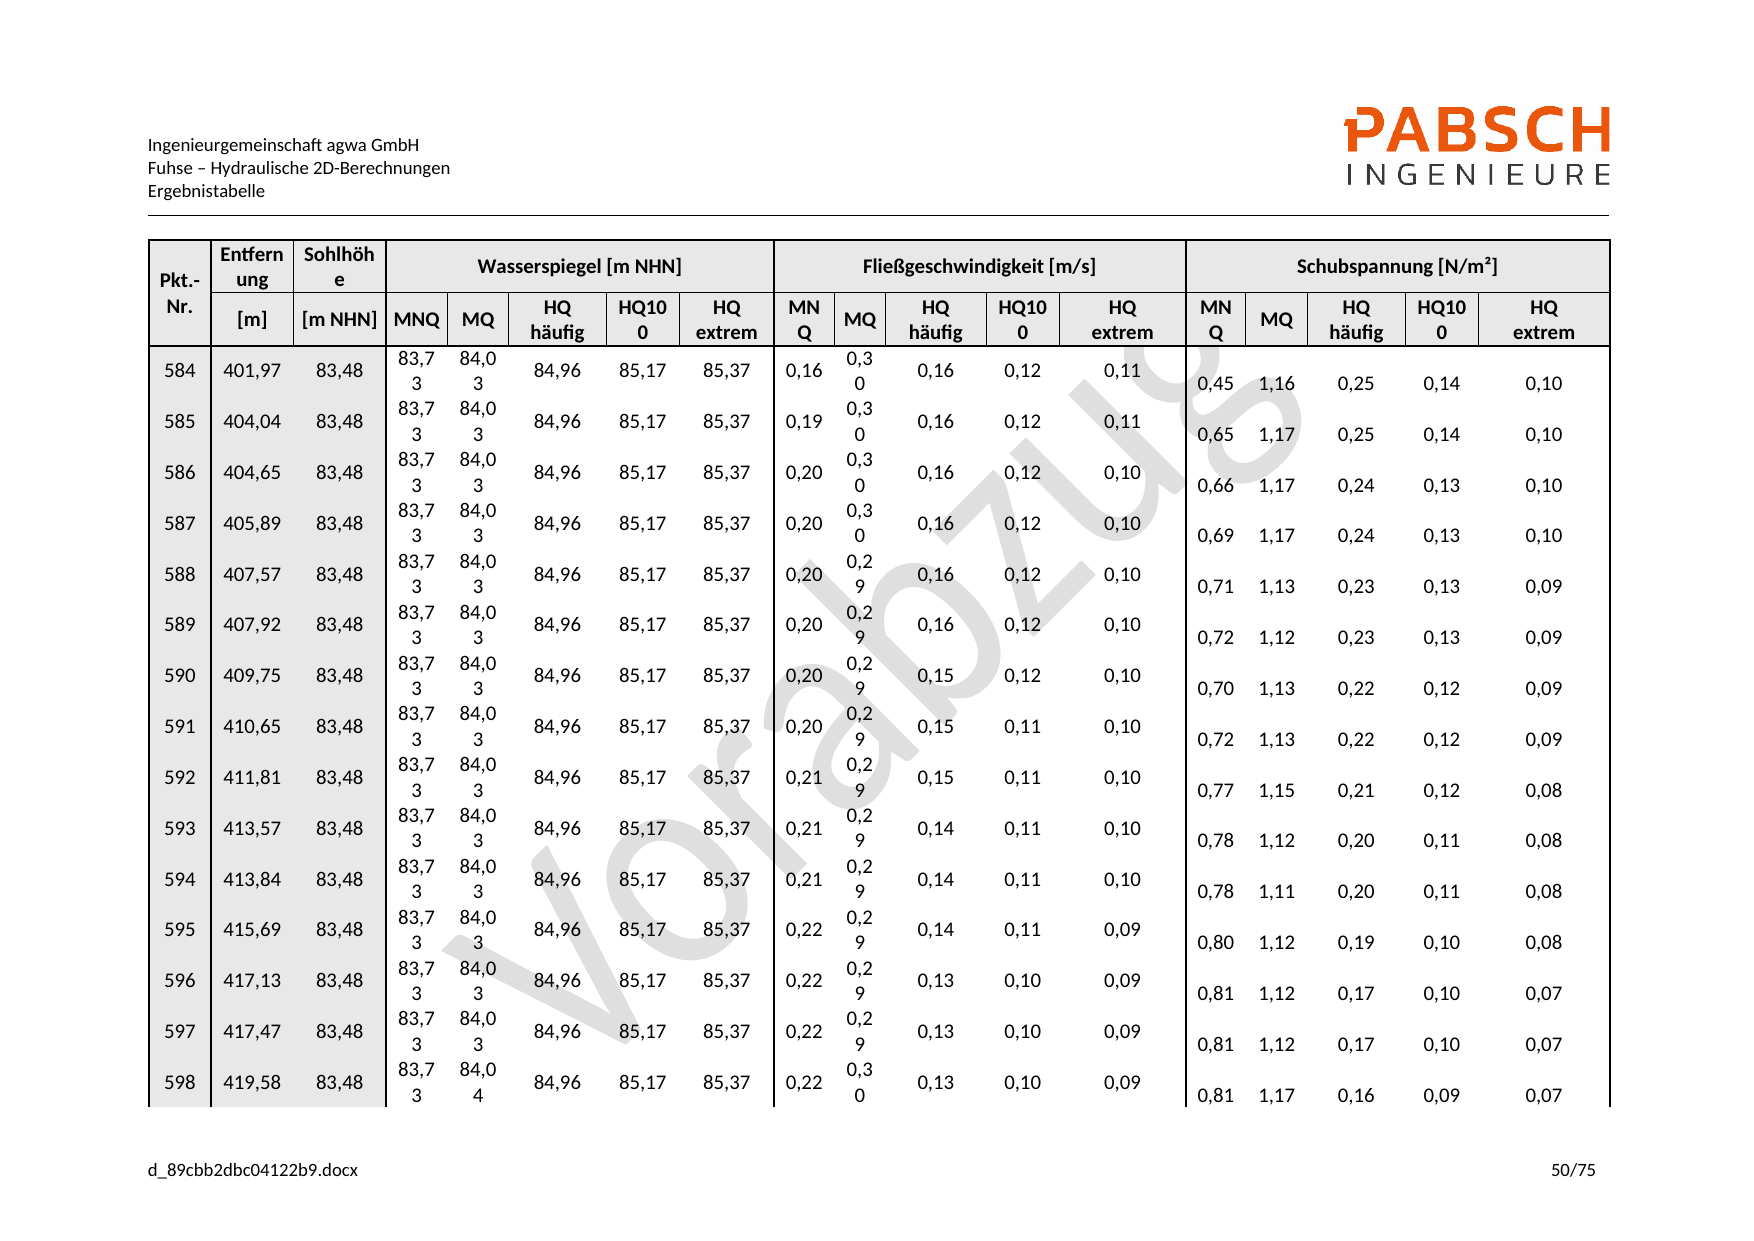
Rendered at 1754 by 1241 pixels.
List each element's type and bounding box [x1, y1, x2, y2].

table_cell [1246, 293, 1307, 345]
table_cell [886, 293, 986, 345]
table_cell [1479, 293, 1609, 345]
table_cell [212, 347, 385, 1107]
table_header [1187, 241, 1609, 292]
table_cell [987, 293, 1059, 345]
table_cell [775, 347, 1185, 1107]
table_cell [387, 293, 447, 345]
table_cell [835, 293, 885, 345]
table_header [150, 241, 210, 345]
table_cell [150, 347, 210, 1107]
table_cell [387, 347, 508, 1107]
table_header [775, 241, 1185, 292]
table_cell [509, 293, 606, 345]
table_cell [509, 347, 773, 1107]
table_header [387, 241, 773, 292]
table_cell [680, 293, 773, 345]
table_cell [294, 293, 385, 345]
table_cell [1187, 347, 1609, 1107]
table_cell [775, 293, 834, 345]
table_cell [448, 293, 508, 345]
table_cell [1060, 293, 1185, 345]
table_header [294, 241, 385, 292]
picture [1343, 106, 1610, 185]
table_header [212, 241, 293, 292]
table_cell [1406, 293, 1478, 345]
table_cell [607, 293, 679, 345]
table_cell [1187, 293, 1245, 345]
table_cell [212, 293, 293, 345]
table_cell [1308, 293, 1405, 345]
